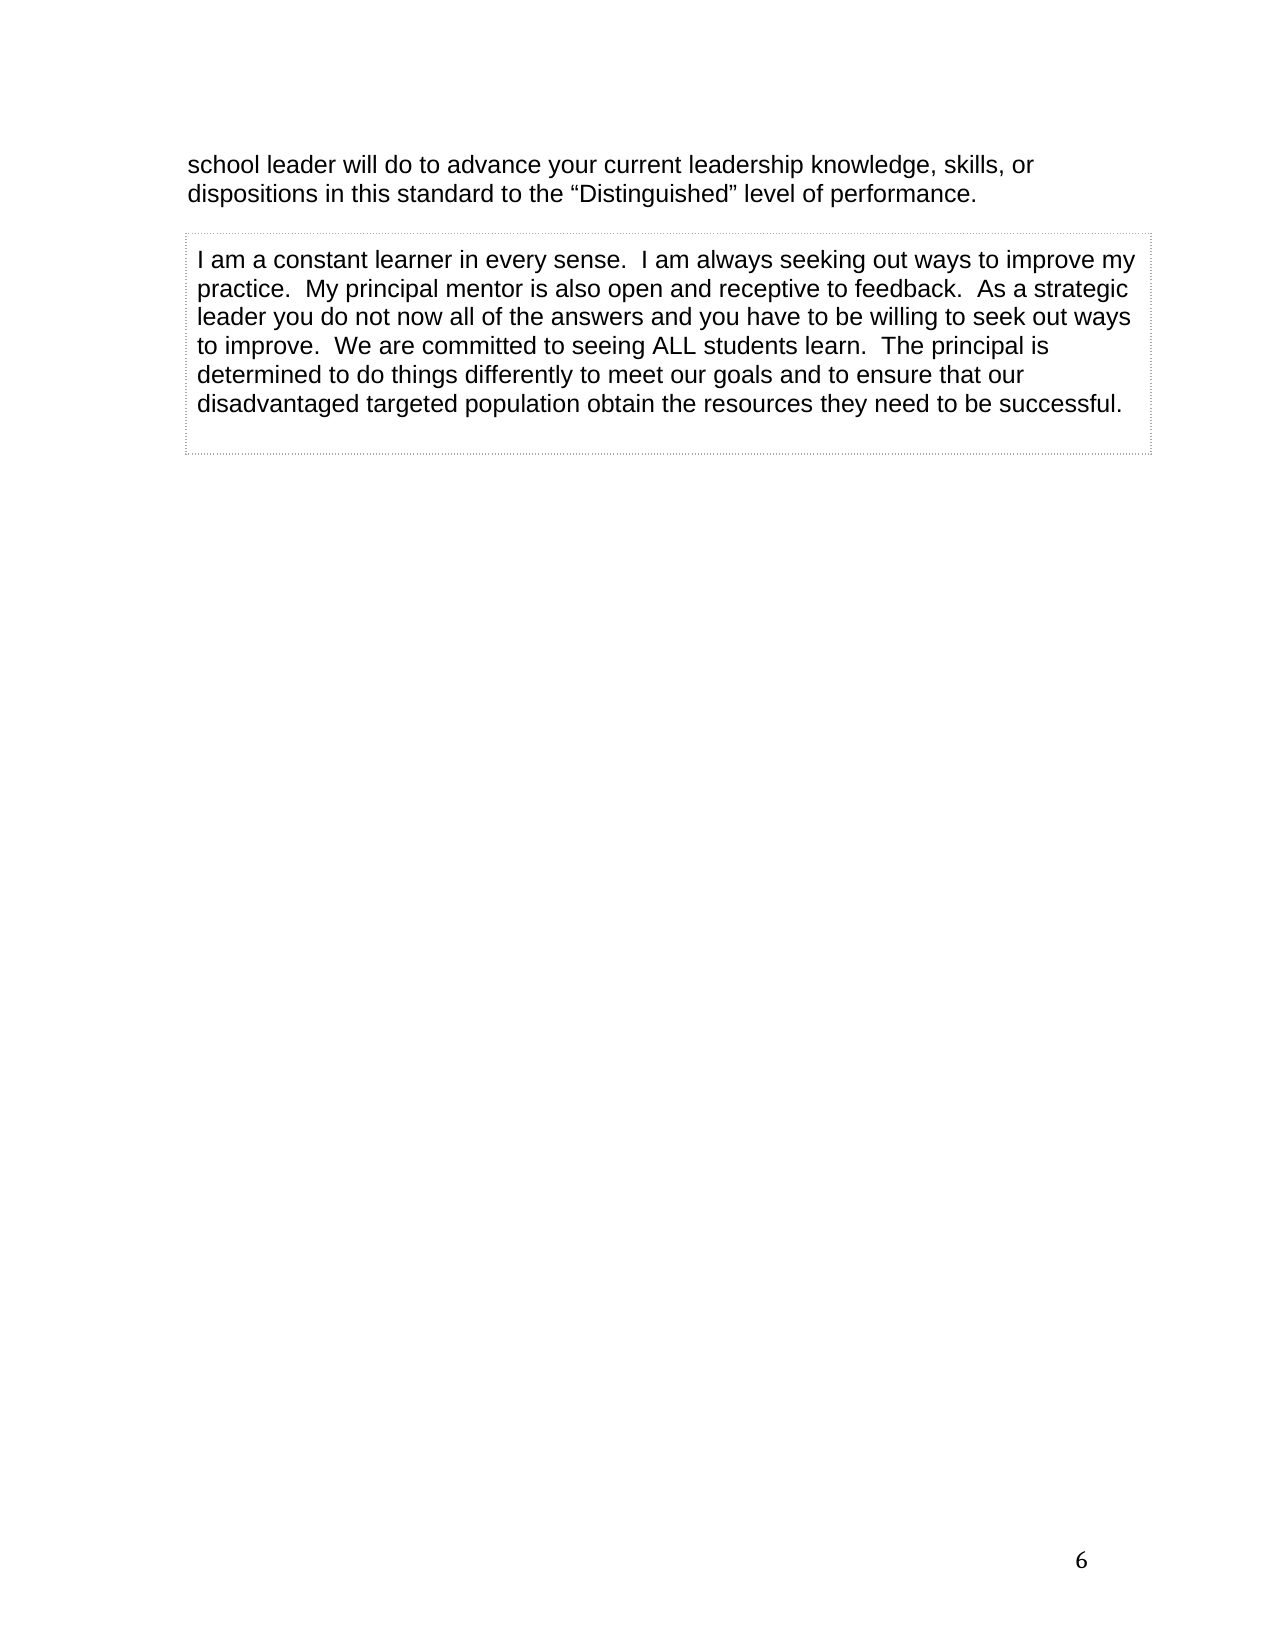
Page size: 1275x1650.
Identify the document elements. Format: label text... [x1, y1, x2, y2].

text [187, 150, 1087, 207]
table_header I am a constant learner in every sense. I am always seeking out ways to improve my practice. My principal mentor is also open and receptive to feedback. As a strategic leader you do not now all of the answers and you have to be willing to seek out ways to improve. We are committed to seeing ALL students learn. The principal is determined to do things differently to meet our goals and to ensure that our disadvantaged targeted population obtain the resources they need to be successful. [186, 233, 1151, 453]
